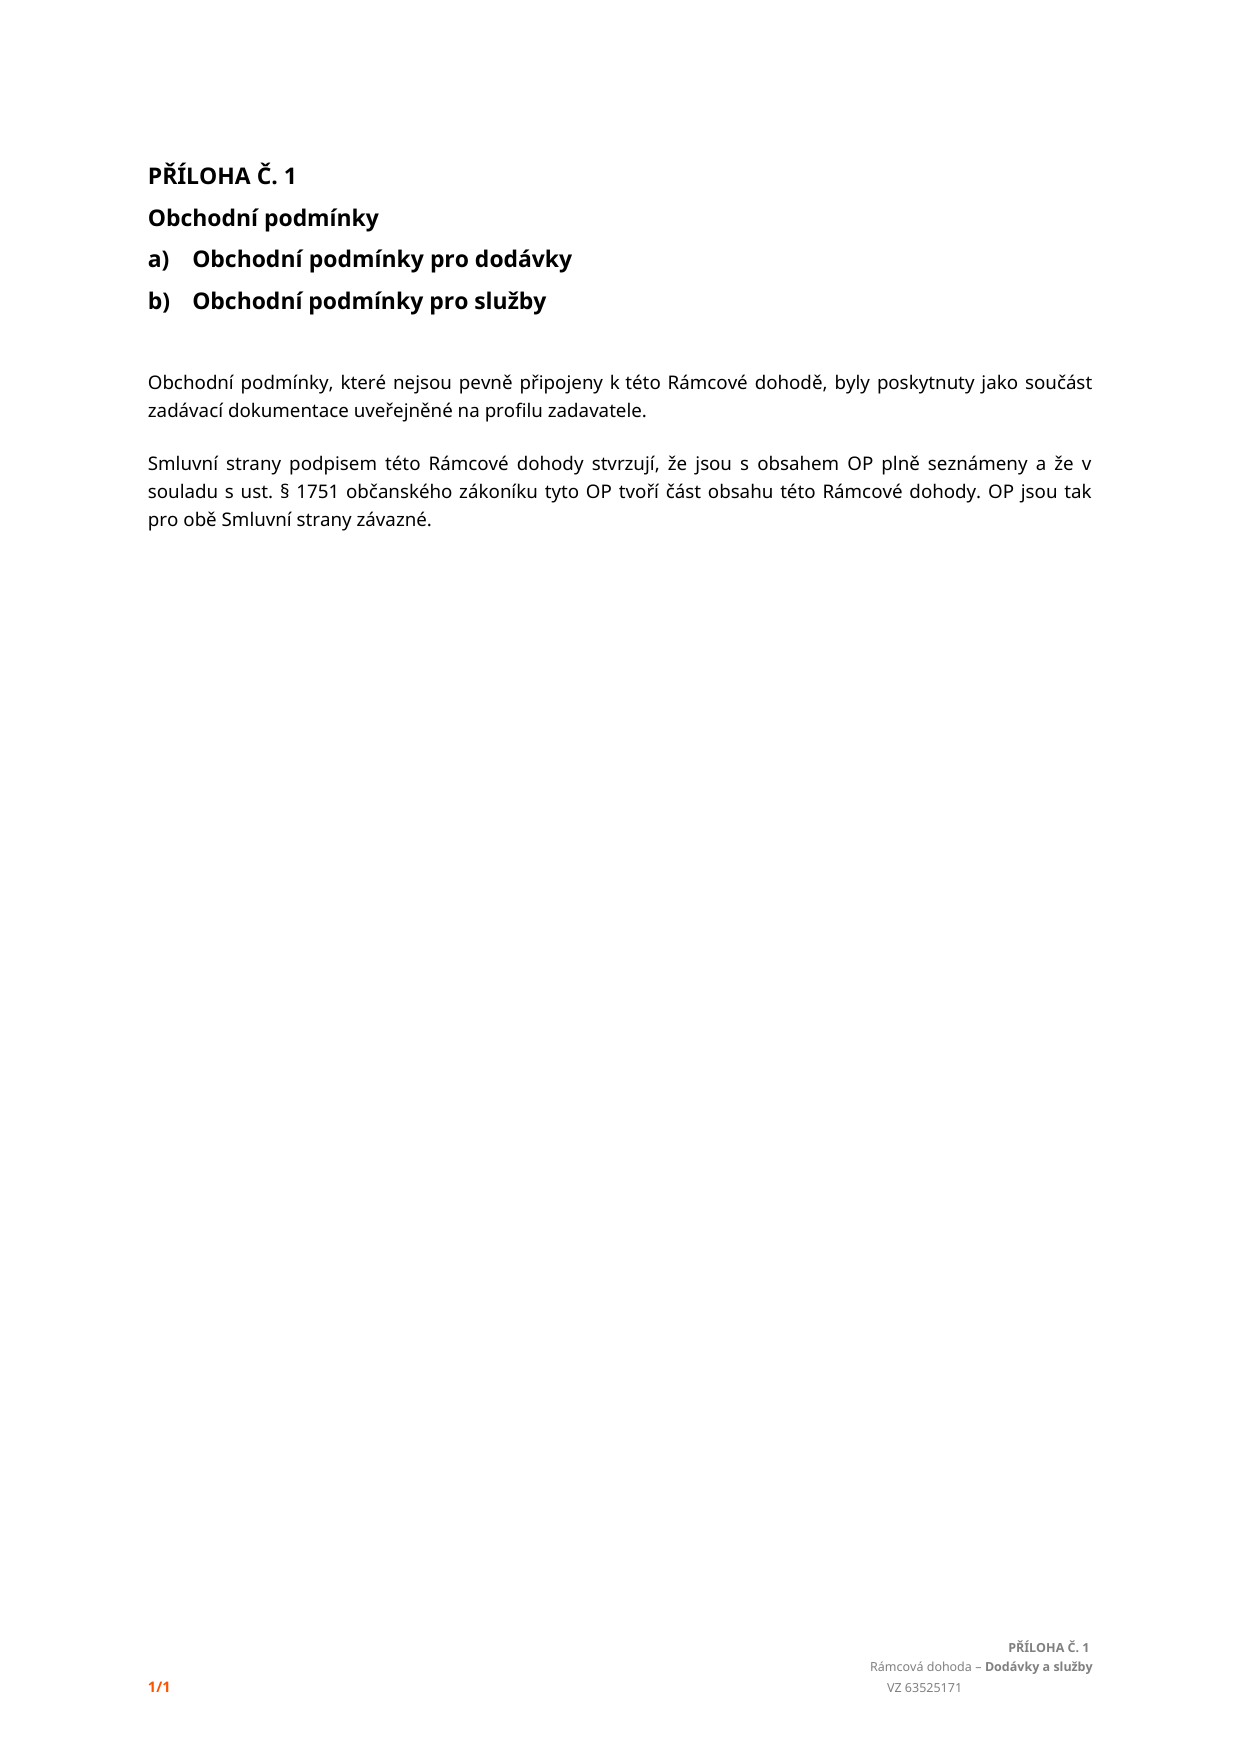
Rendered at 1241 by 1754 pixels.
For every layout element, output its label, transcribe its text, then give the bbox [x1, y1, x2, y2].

text Smluvní strany podpisem této Rámcové dohody stvrzují, že jsou s obsahem OP plně seznámeny a že v souladu s ust. § 1751 občanského zákoníku tyto OP tvoří část obsahu této Rámcové dohody. OP jsou tak pro obě Smluvní strany závazné. [148, 451, 1093, 532]
text Příloha č. 1 [148, 161, 1093, 190]
list Obchodní podmínky pro dodávky [148, 244, 1093, 274]
list Obchodní podmínky pro služby [148, 286, 1093, 315]
text Obchodní podmínky [148, 203, 1093, 232]
text Obchodní podmínky, které nejsou pevně připojeny k této Rámcové dohodě, byly poskytnuty jako součást zadávací dokumentace uveřejněné na profilu zadavatele. [148, 369, 1093, 423]
